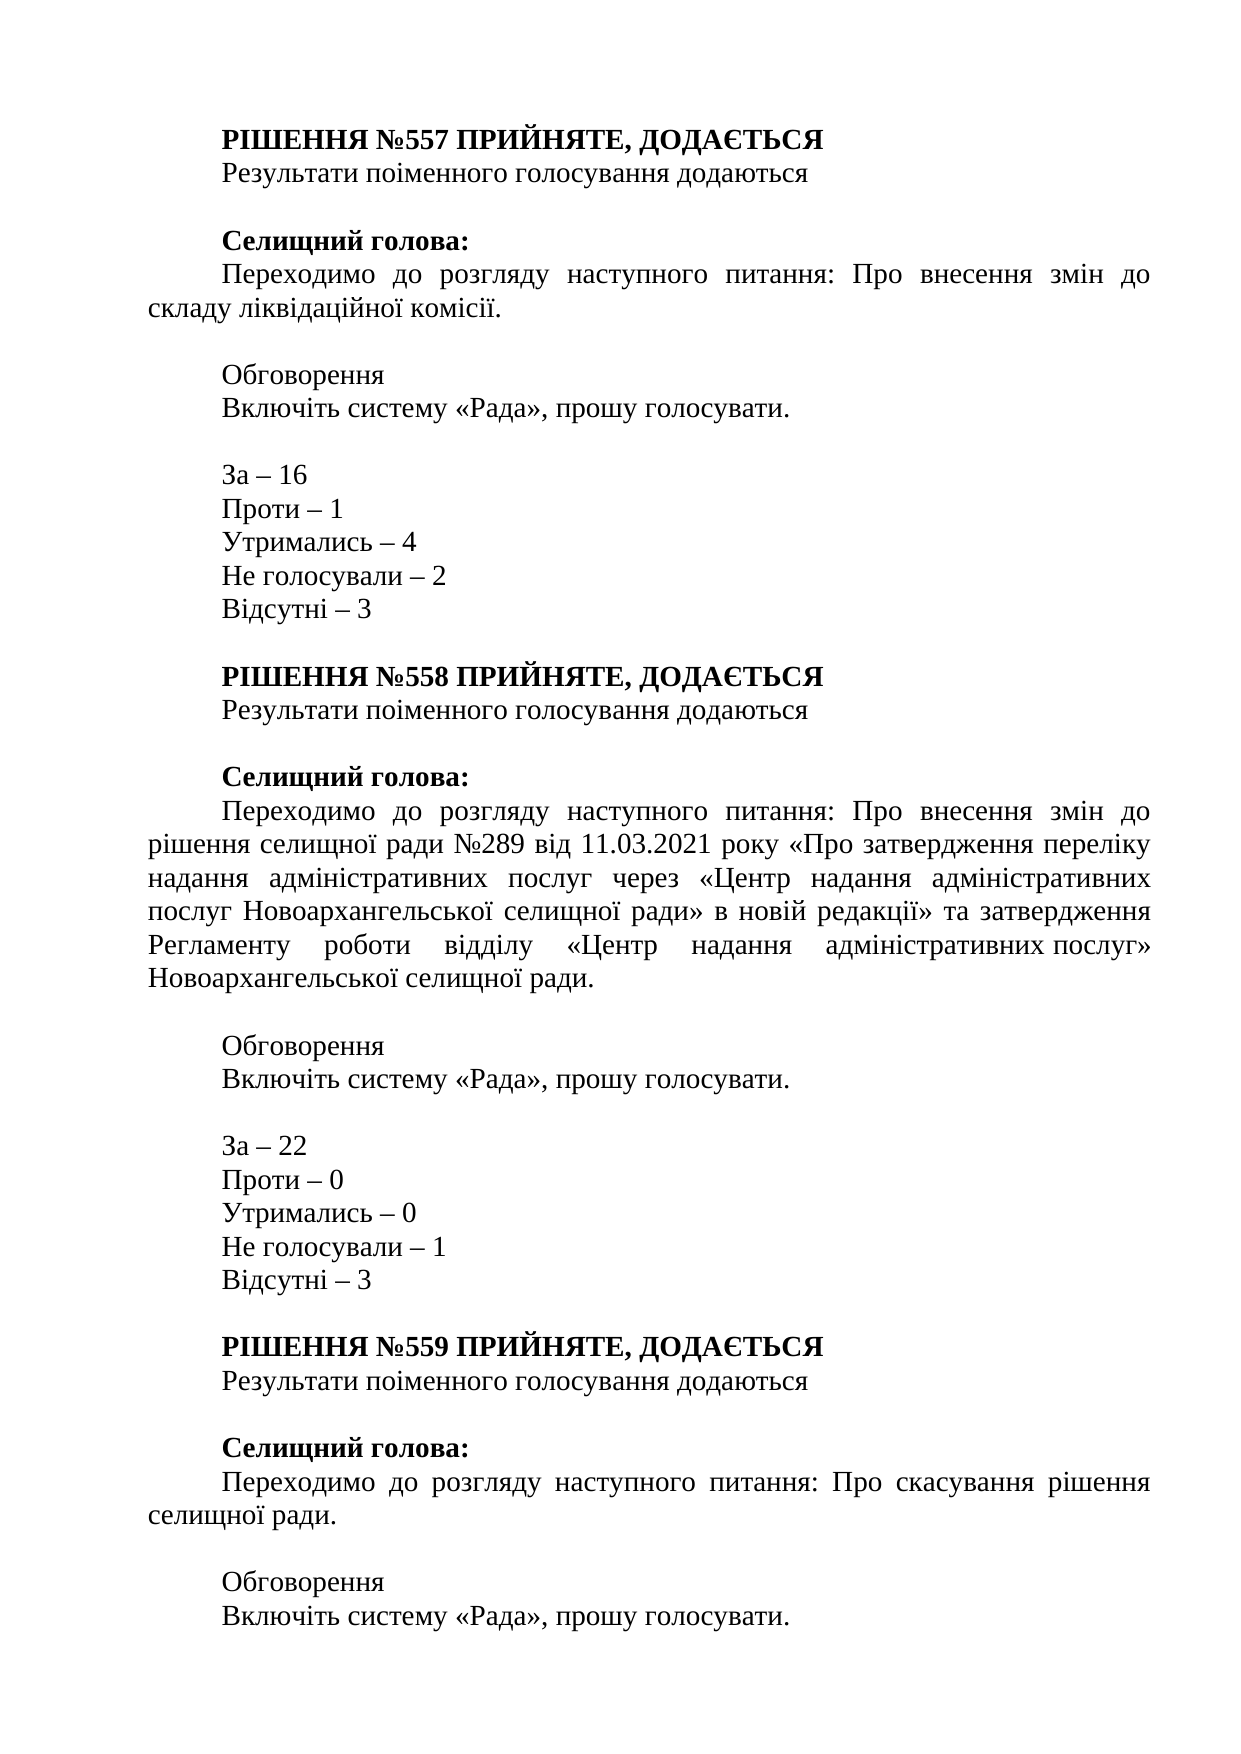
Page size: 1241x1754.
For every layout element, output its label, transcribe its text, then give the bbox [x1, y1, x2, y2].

text Результати поіменного голосування додаються [148, 692, 1152, 726]
text Обговорення [148, 1028, 1152, 1061]
text Включіть систему «Рада», прошу голосувати. [148, 1598, 1152, 1631]
text Переходимо до розгляду наступного питання: Про скасування рішення селищної ради. [148, 1464, 1152, 1531]
text За – 22 [148, 1128, 1152, 1162]
text Утримались – 0 [148, 1195, 1152, 1229]
text Обговорення [148, 357, 1152, 390]
text РІШЕННЯ №559 ПРИЙНЯТЕ, ДОДАЄТЬСЯ [148, 1329, 1152, 1363]
text Селищний голова: [148, 1430, 1152, 1464]
text Переходимо до розгляду наступного питання: Про внесення змін до складу ліквідаційної комісії. [148, 256, 1152, 323]
text Не голосували – 2 [148, 558, 1152, 592]
text РІШЕННЯ №557 ПРИЙНЯТЕ, ДОДАЄТЬСЯ [148, 122, 1152, 156]
text Відсутні – 3 [148, 592, 1152, 625]
text Відсутні – 3 [148, 1262, 1152, 1296]
text Обговорення [148, 1564, 1152, 1598]
text Включіть систему «Рада», прошу голосувати. [148, 390, 1152, 424]
text Результати поіменного голосування додаються [148, 156, 1152, 189]
text Селищний голова: [148, 223, 1152, 256]
text Переходимо до розгляду наступного питання: Про внесення змін до рішення селищної ради №289 від 11.03.2021 року «Про затвердження переліку надання адміністративних послуг через «Центр надання адміністративних послуг Новоархангельської селищної ради» в новій редакції» та затвердження Регламенту роботи відділу «Центр надання адміністративних послуг» Новоархангельської селищної ради. [148, 793, 1152, 994]
text За – 16 [148, 457, 1152, 491]
text Включіть систему «Рада», прошу голосувати. [148, 1061, 1152, 1095]
text Проти – 1 [148, 491, 1152, 524]
text Утримались – 4 [148, 524, 1152, 558]
text Не голосували – 1 [148, 1229, 1152, 1262]
text Проти – 0 [148, 1162, 1152, 1195]
text РІШЕННЯ №558 ПРИЙНЯТЕ, ДОДАЄТЬСЯ [148, 659, 1152, 692]
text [148, 1363, 1152, 1397]
text Селищний голова: [148, 759, 1152, 793]
